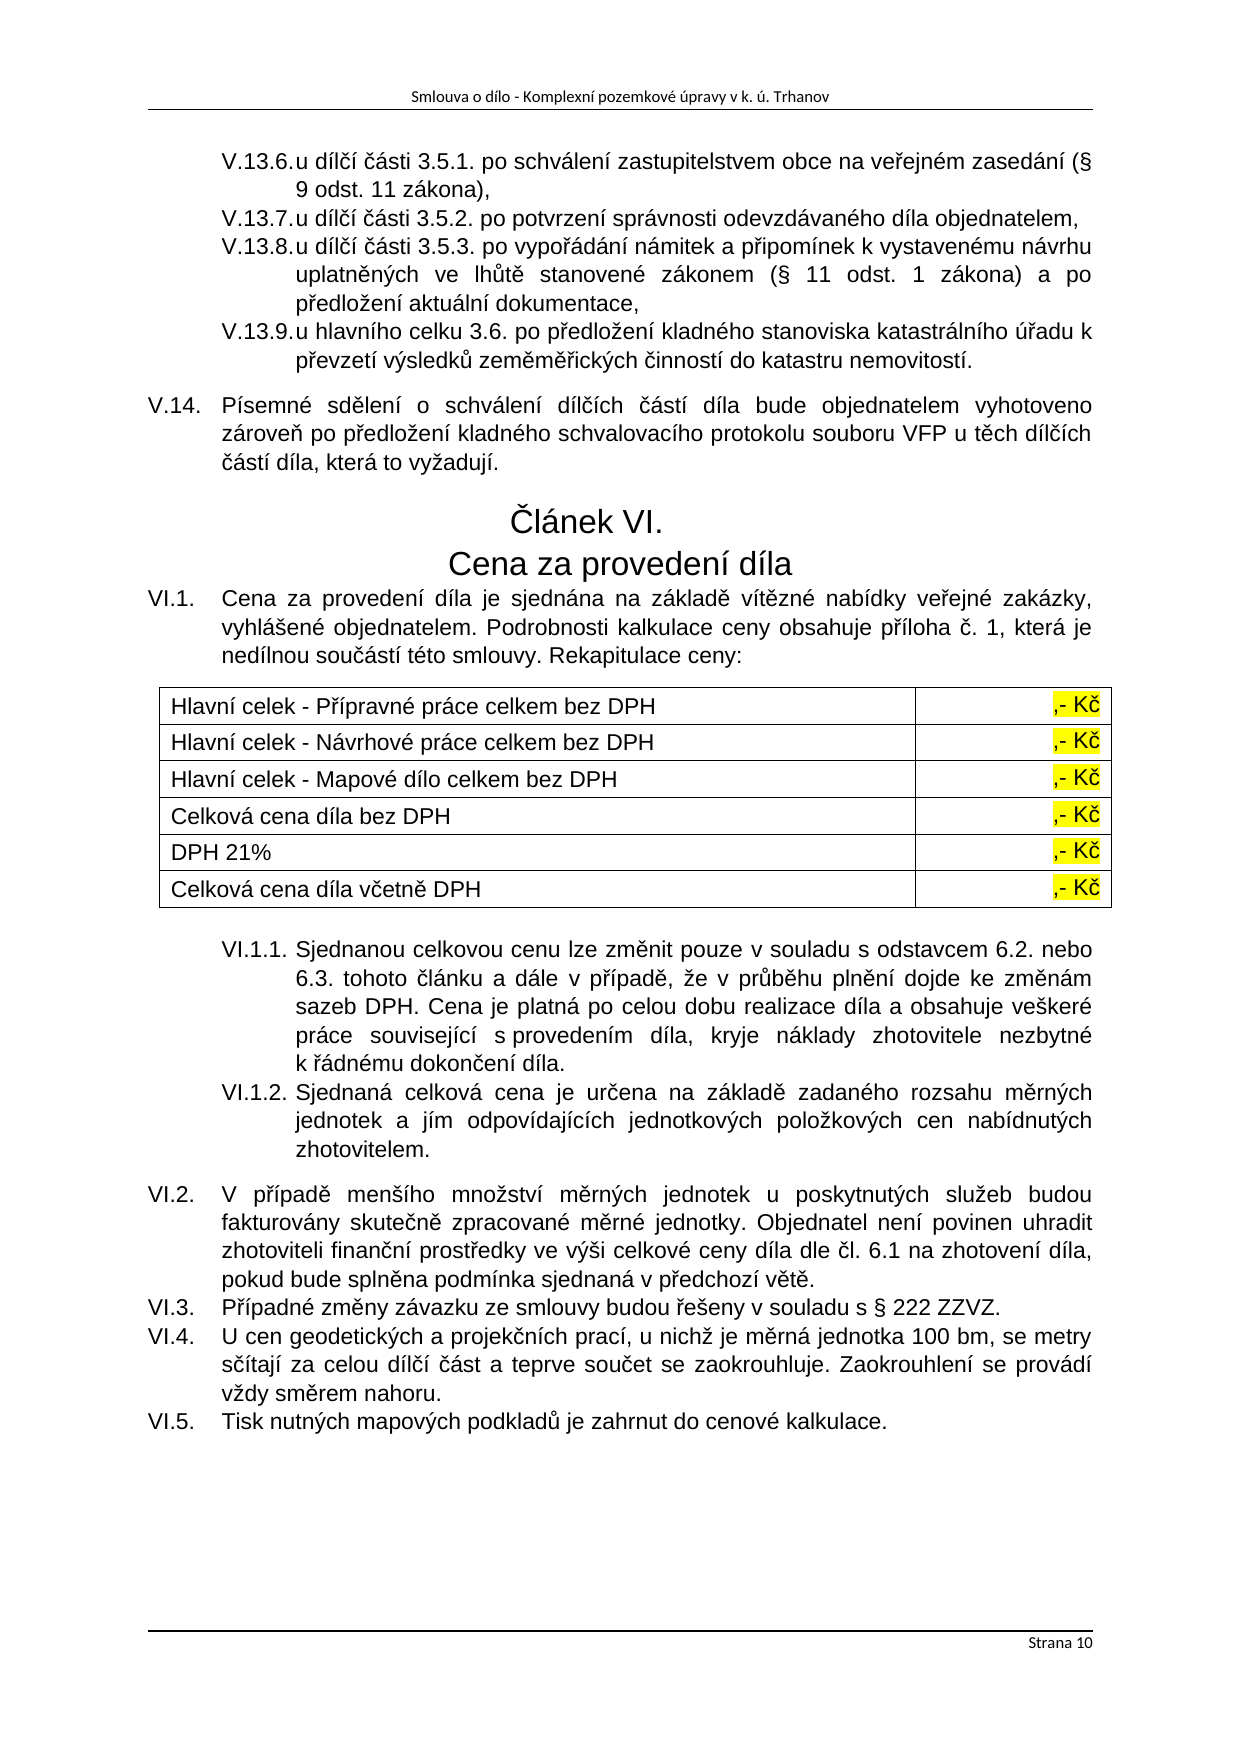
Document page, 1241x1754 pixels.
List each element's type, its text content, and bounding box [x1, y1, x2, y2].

table_cell ,- Kč [916, 835, 1111, 870]
table_cell Celková cena díla bez DPH [160, 798, 915, 834]
table_cell ,- Kč [916, 761, 1111, 797]
list U cen geodetických a projekčních prací, u nichž je měrná jednotka 100 bm, se metry sčítají za celou dílčí část a teprve součet se zaokrouhluje. Zaokrouhlení se provádí vždy směrem nahoru. [148, 1323, 1093, 1406]
list Tisk nutných mapových podkladů je zahrnut do cenové kalkulace. [148, 1408, 1093, 1434]
subtitle Cena za provedení díla [148, 502, 1093, 582]
table_header Hlavní celek - Přípravné práce celkem bez DPH [160, 688, 915, 724]
table_cell ,- Kč [916, 725, 1111, 760]
list Případné změny závazku ze smlouvy budou řešeny v souladu s § 222 ZZVZ. [148, 1294, 1093, 1321]
text u dílčí části 3.5.1. po schválení zastupitelstvem obce na veřejném zasedání (§ 9 odst. 11 zákona), [221, 148, 1093, 202]
table_cell Celková cena díla včetně DPH [160, 871, 915, 907]
table_cell Hlavní celek - Návrhové práce celkem bez DPH [160, 725, 915, 760]
table_cell ,- Kč [916, 798, 1111, 834]
text u dílčí části 3.5.2. po potvrzení správnosti odevzdávaného díla objednatelem, [221, 204, 1093, 231]
text Sjednaná celková cena je určena na základě zadaného rozsahu měrných jednotek a jím odpovídajících jednotkových položkových cen nabídnutých zhotovitelem. [221, 1079, 1093, 1162]
list Písemné sdělení o schválení dílčích částí díla bude objednatelem vyhotoveno zároveň po předložení kladného schvalovacího protokolu souboru VFP u těch dílčích částí díla, která to vyžadují. [148, 392, 1093, 475]
list V případě menšího množství měrných jednotek u poskytnutých služeb budou fakturovány skutečně zpracované měrné jednotky. Objednatel není povinen uhradit zhotoviteli finanční prostředky ve výši celkové ceny díla dle čl. 6.1 na zhotovení díla, pokud bude splněna podmínka sjednaná v předchozí větě. [148, 1181, 1093, 1292]
table_cell ,- Kč [916, 871, 1111, 907]
table_cell Hlavní celek - Mapové dílo celkem bez DPH [160, 761, 915, 797]
table_header ,- Kč [916, 688, 1111, 724]
list Cena za provedení díla je sjednána na základě vítězné nabídky veřejné zakázky, vyhlášené objednatelem. Podrobnosti kalkulace ceny obsahuje příloha č. 1, která je nedílnou součástí této smlouvy. Rekapitulace ceny: [148, 585, 1093, 668]
text u dílčí části 3.5.3. po vypořádání námitek a připomínek k vystavenému návrhu uplatněných ve lhůtě stanovené zákonem (§ 11 odst. 1 zákona) a po předložení aktuální dokumentace, [221, 233, 1093, 316]
table_cell DPH 21% [160, 835, 915, 870]
text Sjednanou celkovou cenu lze změnit pouze v souladu s odstavcem 6.2. nebo 6.3. tohoto článku a dále v případě, že v průběhu plnění dojde ke změnám sazeb DPH. Cena je platná po celou dobu realizace díla a obsahuje veškeré práce související s provedením díla, kryje náklady zhotovitele nezbytné k řádnému dokončení díla. [221, 936, 1093, 1077]
text u hlavního celku 3.6. po předložení kladného stanoviska katastrálního úřadu k převzetí výsledků zeměměřických činností do katastru nemovitostí. [221, 318, 1093, 373]
